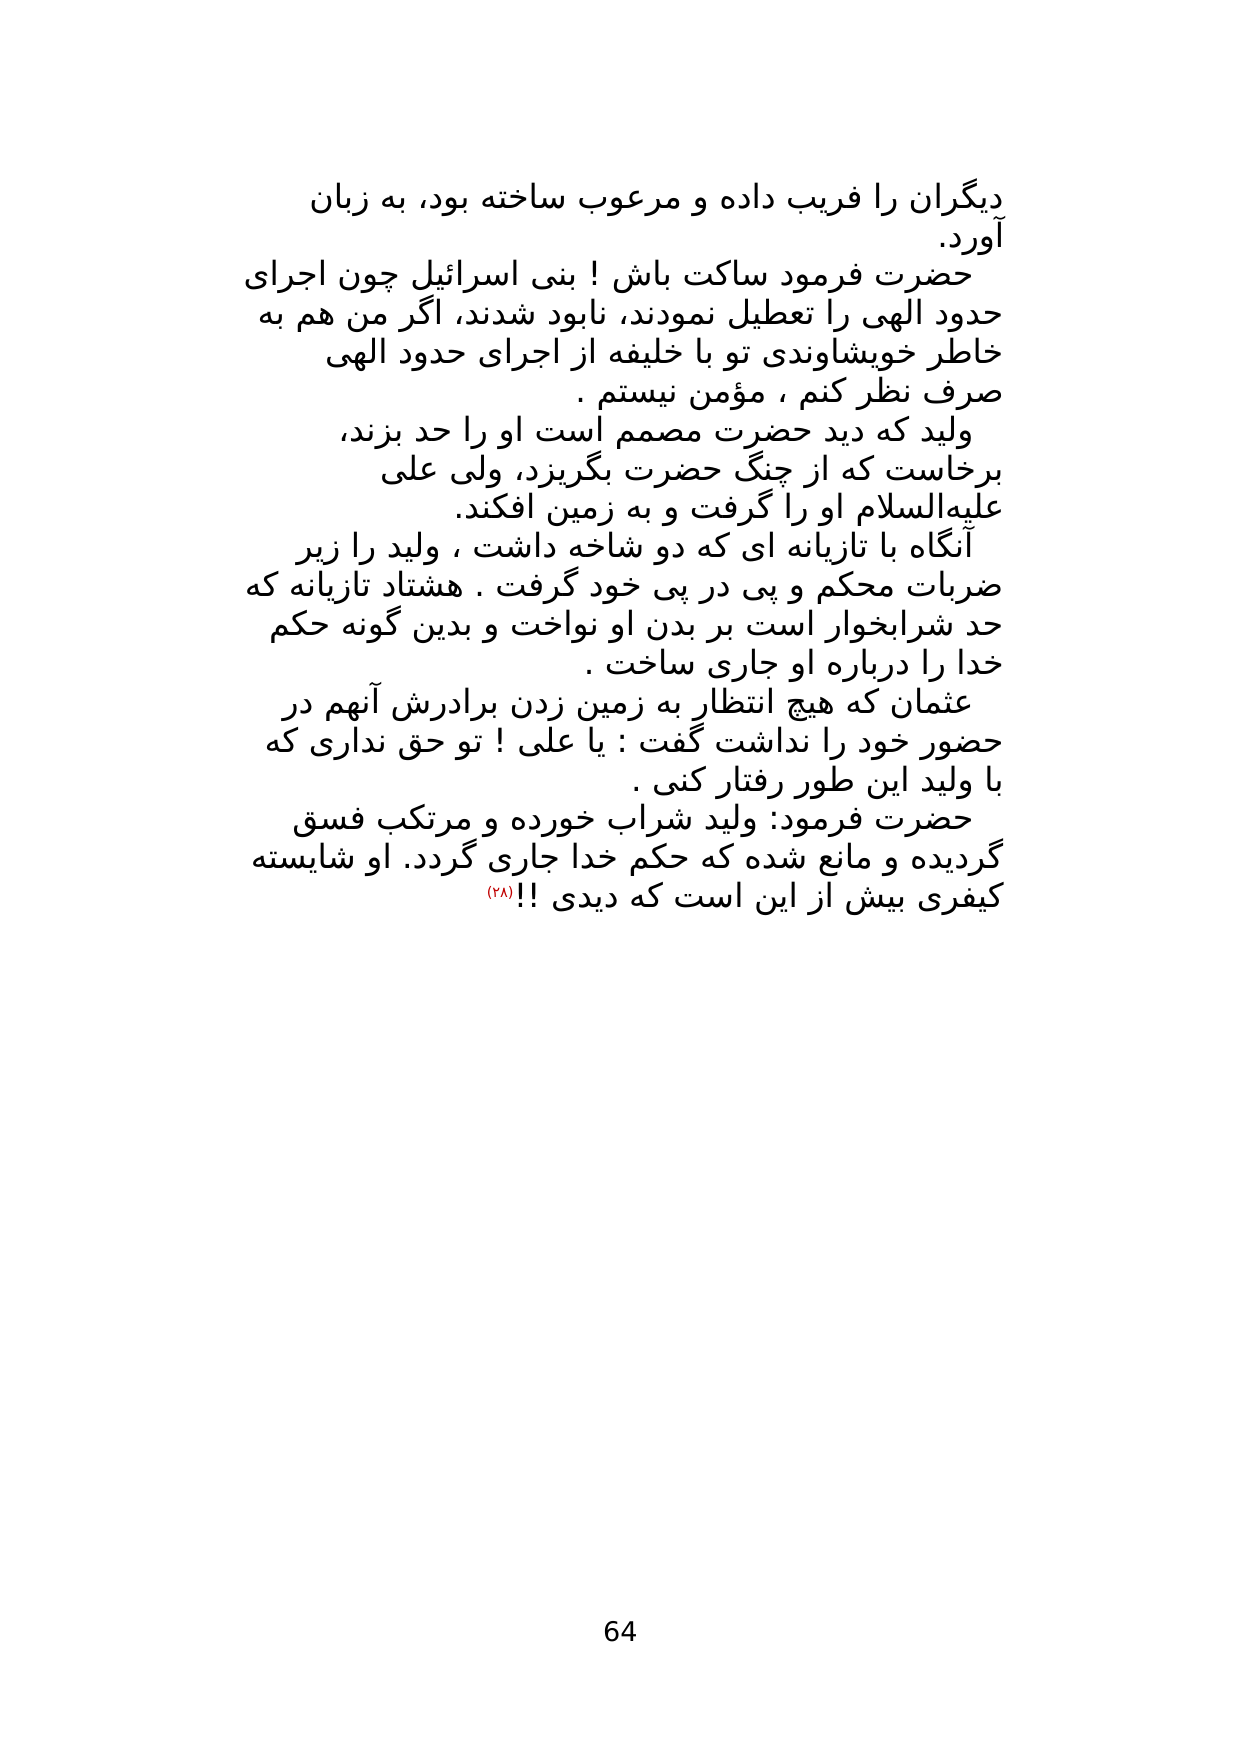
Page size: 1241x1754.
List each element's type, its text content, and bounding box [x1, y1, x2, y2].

text وليد كه ديد حضرت مصمم است او را حد بزند، برخاست كه از چنگ حضرت بگريزد، ولى على عليه‌السلام او را گرفت و به زمين افكند. [236, 410, 1004, 527]
text آنگاه با تازيانه اى كه دو شاخه داشت ، وليد را زير ضربات محكم و پى در پى خود گرفت . هشتاد تازيانه كه حد شرابخوار است بر بدن او نواخت و بدين گونه حكم خدا را درباره او جارى ساخت . [236, 527, 1004, 682]
text حضرت فرمود: وليد شراب خورده و مرتكب فسق گرديده و مانع شده كه حكم خدا جارى گردد. او شايسته كيفرى بيش از اين است كه ديدى !!(٢٨) [236, 799, 1004, 915]
text عثمان كه هيچ انتظار به زمين زدن برادرش آنهم در حضور خود را نداشت گفت : يا على ! تو حق ندارى كه با وليد اين طور رفتار كنى . [236, 682, 1004, 799]
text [236, 177, 1004, 255]
text حضرت فرمود ساكت باش ! بنى اسرائيل چون اجراى حدود الهى را تعطيل نمودند، نابود شدند، اگر من هم به خاطر خويشاوندى تو با خليفه از اجراى حدود الهى صرف نظر كنم ، مؤمن نيستم . [236, 255, 1004, 410]
